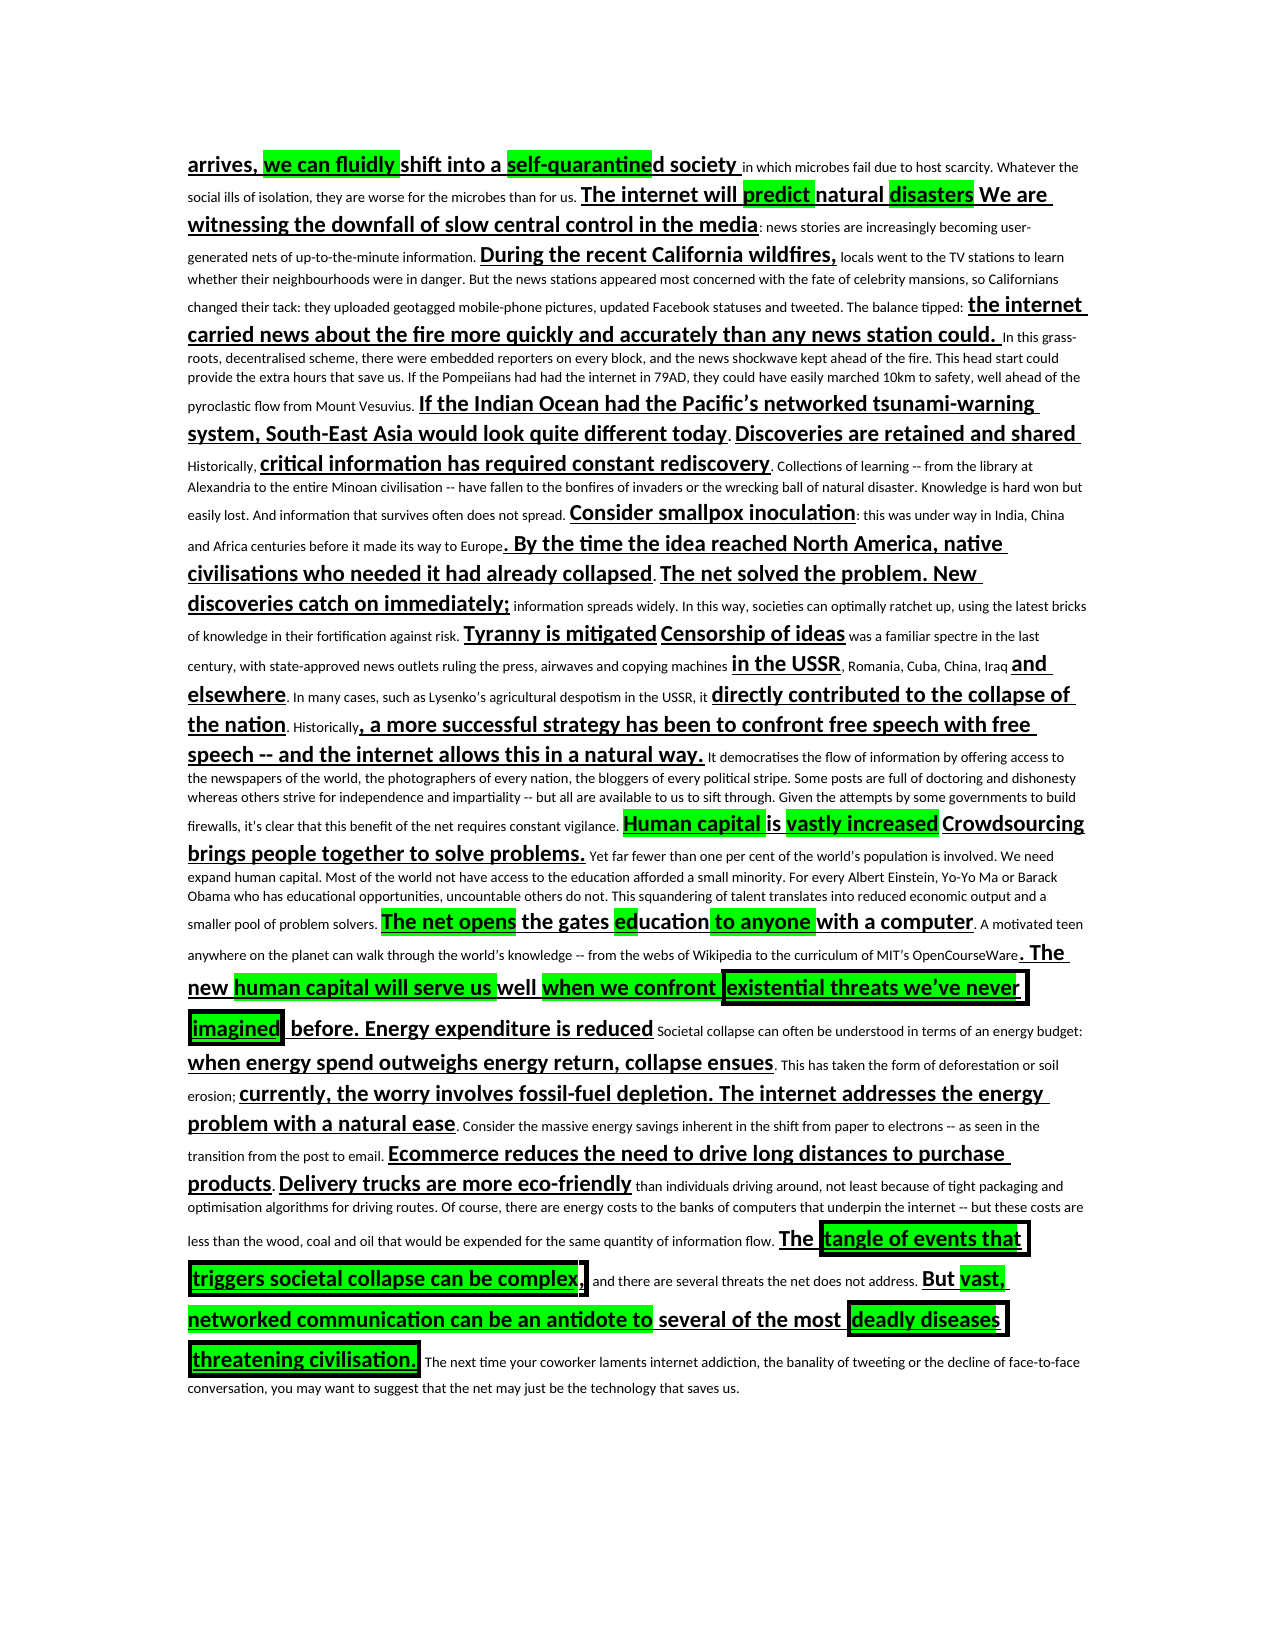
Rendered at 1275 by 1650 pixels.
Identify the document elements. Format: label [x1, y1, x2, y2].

text [187, 150, 1087, 1397]
